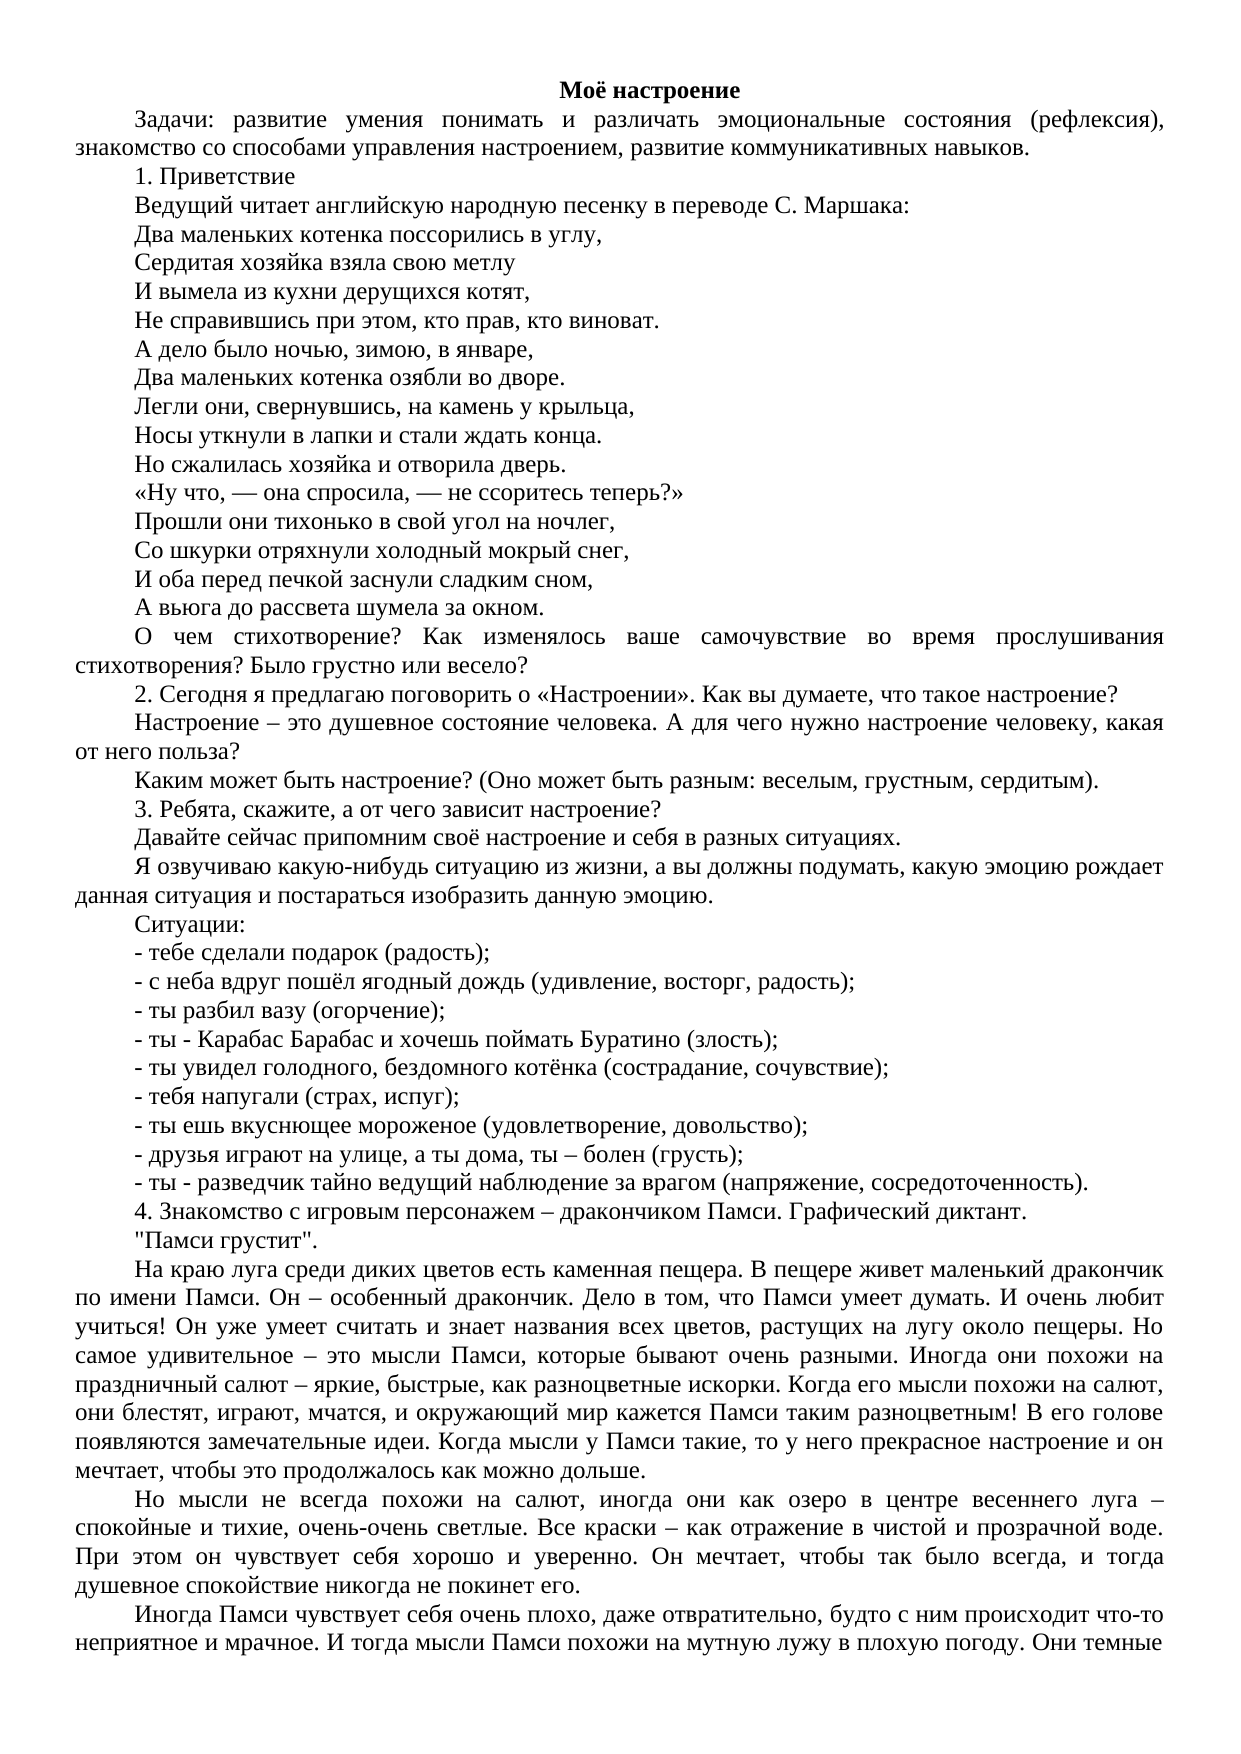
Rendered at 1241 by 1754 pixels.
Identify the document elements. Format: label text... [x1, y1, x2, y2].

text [75, 1599, 1165, 1656]
text "Памси грустит". [75, 1225, 1165, 1254]
text Со шкурки отряхнули холодный мокрый снег, [75, 535, 1165, 564]
text - друзья играют на улице, а ты дома, ты – болен (грусть); [75, 1139, 1165, 1167]
text - тебя напугали (страх, испуг); [75, 1081, 1165, 1110]
text - ты увидел голодного, бездомного котёнка (сострадание, сочувствие); [75, 1052, 1165, 1081]
text 4. Знакомство с игровым персонажем – дракончиком Памси. Графический диктант. [75, 1196, 1165, 1225]
text - тебе сделали подарок (радость); [75, 937, 1165, 966]
text - ты разбил вазу (огорчение); [75, 995, 1165, 1024]
text Давайте сейчас припомним своё настроение и себя в разных ситуациях. [75, 822, 1165, 851]
text 2. Сегодня я предлагаю поговорить о «Настроении». Как вы думаете, что такое настроение? [75, 679, 1165, 707]
text Сердитая хозяйка взяла свою метлу [75, 247, 1165, 276]
text И оба перед печкой заснули сладким сном, [75, 564, 1165, 592]
text И вымела из кухни дерущихся котят, [75, 276, 1165, 305]
text - ты - Карабас Барабас и хочешь поймать Буратино (злость); [75, 1024, 1165, 1052]
text «Ну что, — она спросила, — не ссоритесь теперь?» [75, 477, 1165, 506]
text Задачи: развитие умения понимать и различать эмоциональные состояния (рефлексия), знакомство со способами управления настроением, развитие коммуникативных навыков. [75, 104, 1165, 161]
text А дело было ночью, зимою, в январе, [75, 334, 1165, 362]
text Ситуации: [75, 909, 1165, 937]
text Каким может быть настроение? (Оно может быть разным: веселым, грустным, сердитым). [75, 765, 1165, 794]
text Носы уткнули в лапки и стали ждать конца. [75, 420, 1165, 449]
text - с неба вдруг пошёл ягодный дождь (удивление, восторг, радость); [75, 966, 1165, 995]
text Прошли они тихонько в свой угол на ночлег, [75, 506, 1165, 535]
text Моё настроение [75, 75, 1165, 104]
text А вьюга до рассвета шумела за окном. [75, 592, 1165, 621]
text Но мысли не всегда похожи на салют, иногда они как озеро в центре весеннего луга – спокойные и тихие, очень-очень светлые. Все краски – как отражение в чистой и прозрачной воде. При этом он чувствует себя хорошо и уверенно. Он мечтает, чтобы так было всегда, и тогда душевное спокойствие никогда не покинет его. [75, 1484, 1165, 1599]
text На краю луга среди диких цветов есть каменная пещера. В пещере живет маленький дракончик по имени Памси. Он – особенный дракончик. Дело в том, что Памси умеет думать. И очень любит учиться! Он уже умеет считать и знает названия всех цветов, растущих на лугу около пещеры. Но самое удивительное – это мысли Памси, которые бывают очень разными. Иногда они похожи на праздничный салют – яркие, быстрые, как разноцветные искорки. Когда его мысли похожи на салют, они блестят, играют, мчатся, и окружающий мир кажется Памси таким разноцветным! В его голове появляются замечательные идеи. Когда мысли у Памси такие, то у него прекрасное настроение и он мечтает, чтобы это продолжалось как можно дольше. [75, 1254, 1165, 1484]
text - ты ешь вкуснющее мороженое (удовлетворение, довольство); [75, 1110, 1165, 1139]
text 3. Ребята, скажите, а от чего зависит настроение? [75, 794, 1165, 822]
text Настроение – это душевное состояние человека. А для чего нужно настроение человеку, какая от него польза? [75, 707, 1165, 765]
text 1. Приветствие [75, 161, 1165, 190]
text Два маленьких котенка озябли во дворе. [75, 362, 1165, 391]
text Я озвучиваю какую-нибудь ситуацию из жизни, а вы должны подумать, какую эмоцию рождает данная ситуация и постараться изобразить данную эмоцию. [75, 851, 1165, 909]
text Не справившись при этом, кто прав, кто виноват. [75, 305, 1165, 334]
text Два маленьких котенка поссорились в углу, [75, 219, 1165, 247]
text Но сжалилась хозяйка и отворила дверь. [75, 449, 1165, 477]
text Легли они, свернувшись, на камень у крыльца, [75, 391, 1165, 420]
text Ведущий читает английскую народную песенку в переводе С. Маршака: [75, 190, 1165, 219]
text - ты - разведчик тайно ведущий наблюдение за врагом (напряжение, сосредоточенность). [75, 1167, 1165, 1196]
text О чем стихотворение? Как изменялось ваше самочувствие во время прослушивания стихотворения? Было грустно или весело? [75, 621, 1165, 679]
